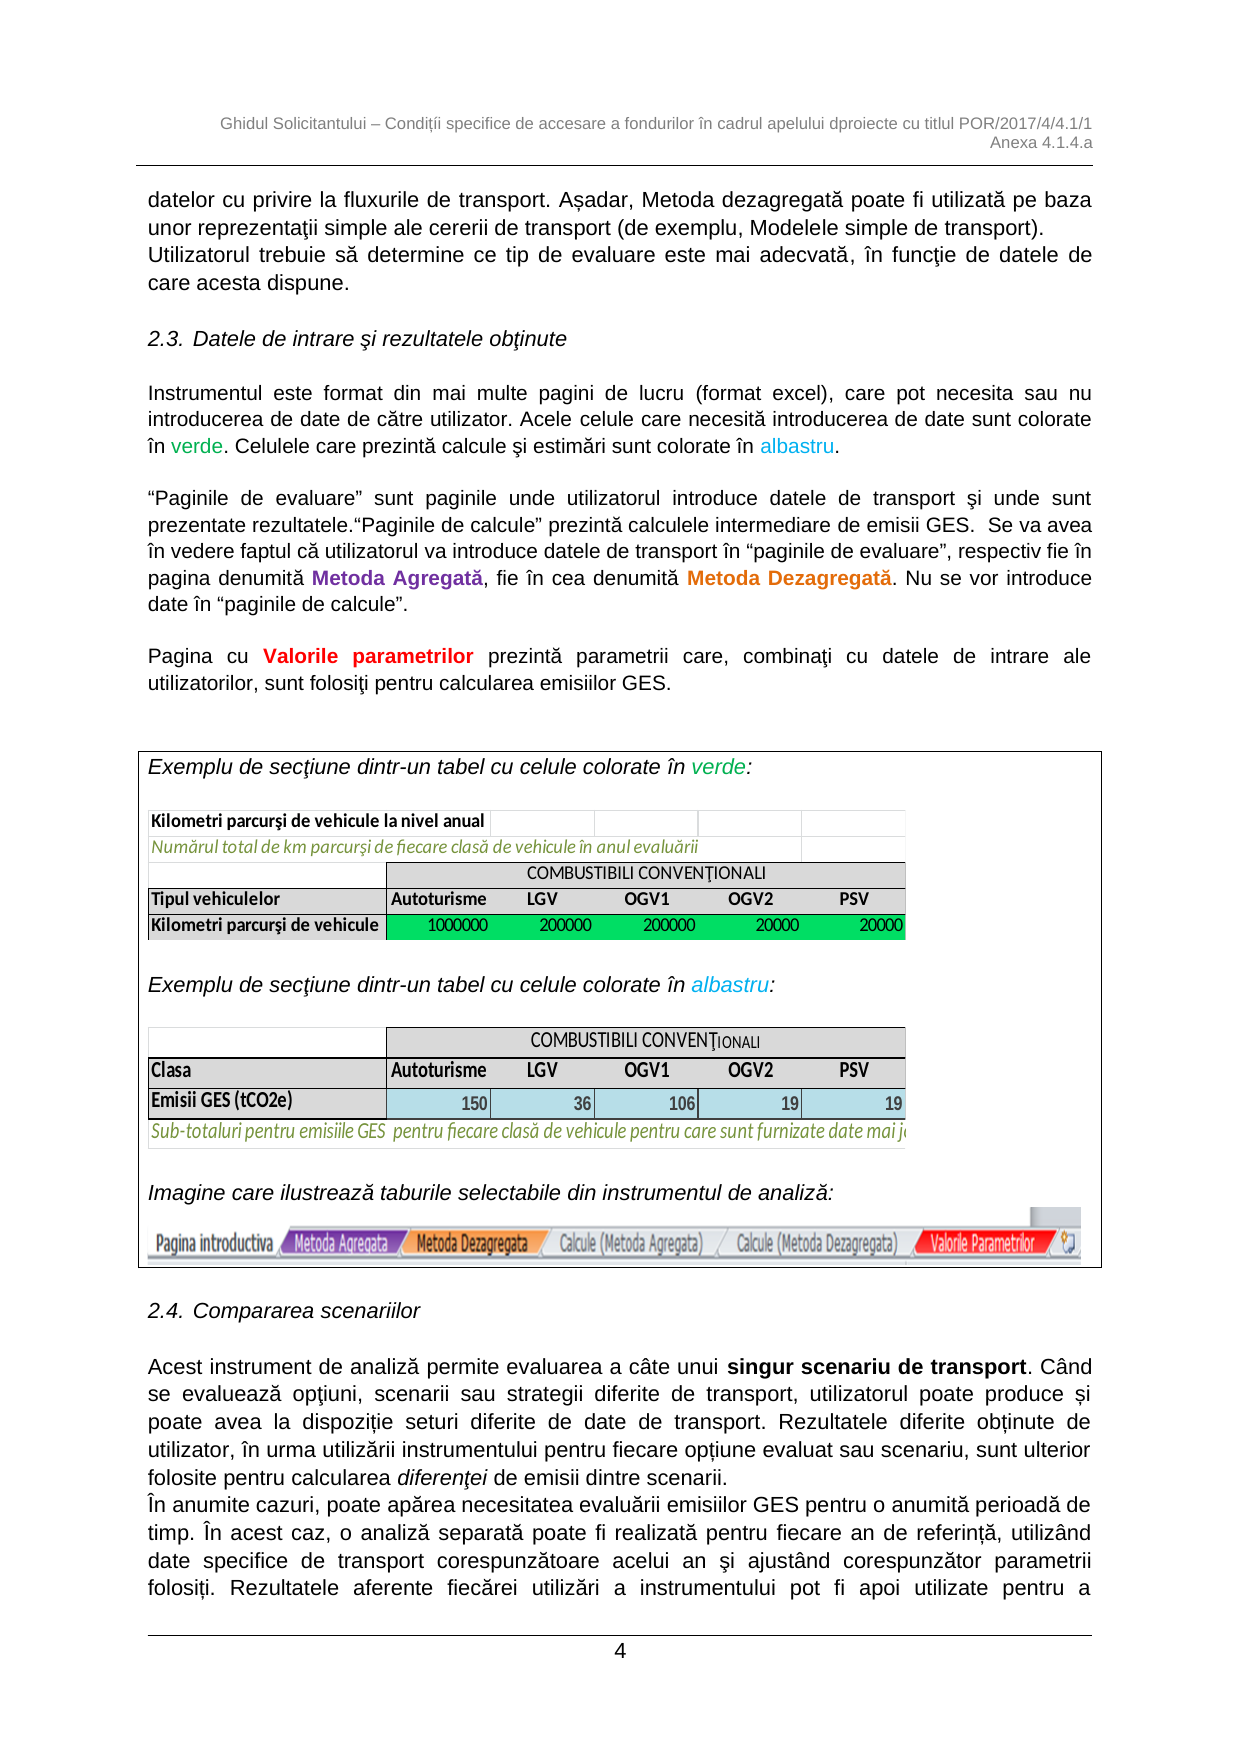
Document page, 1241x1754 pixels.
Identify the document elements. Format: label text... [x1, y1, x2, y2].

text Exemplu de secţiune dintr-un tabel cu celule colorate în albastru: [139, 968, 1101, 997]
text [148, 187, 1092, 240]
picture [147, 1207, 1081, 1265]
text Datele de intrare şi rezultatele obţinute [148, 325, 1092, 351]
text Exemplu de secţiune dintr-un tabel cu celule colorate în verde: [139, 752, 1101, 779]
text Imagine care ilustrează taburile selectabile din instrumentul de analiză: [139, 1177, 1101, 1205]
text Instrumentul este format din mai multe pagini de lucru (format excel), care pot necesita sau nu introducerea de date de către utilizator. Acele celule care necesită introducerea de date sunt colorate în verde. Celulele care prezintă calcule şi estimări sunt colorate în albastru. [148, 381, 1092, 457]
text Compararea scenariilor [148, 1298, 1092, 1323]
text Utilizatorul trebuie să determine ce tip de evaluare este mai adecvată, în funcţie de datele de care acesta dispune. [148, 242, 1092, 295]
text Pagina cu Valorile parametrilor prezintă parametrii care, combinaţi cu datele de intrare ale utilizatorilor, sunt folosiţi pentru calcularea emisiilor GES. [148, 644, 1092, 695]
text Acest instrument de analiză permite evaluarea a câte unui singur scenariu de transport. Când se evaluează opţiuni, scenarii sau strategii diferite de transport, utilizatorul poate produce și poate avea la dispoziție seturi diferite de date de transport. Rezultatele diferite obținute de utilizator, în urma utilizării instrumentului pentru fiecare opțiune evaluat sau scenariu, sunt ulterior folosite pentru calcularea diferenţei de emisii dintre scenarii. [148, 1354, 1092, 1490]
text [148, 1492, 1092, 1601]
text “Paginile de evaluare” sunt paginile unde utilizatorul introduce datele de transport şi unde sunt prezentate rezultatele.“Paginile de calcule” prezintă calculele intermediare de emisii GES. Se va avea în vedere faptul că utilizatorul va introduce datele de transport în “paginile de evaluare”, respectiv fie în pagina denumită Metoda Agregată, fie în cea denumită Metoda Dezagregată. Nu se vor introduce date în “paginile de calcule”. [148, 486, 1092, 616]
